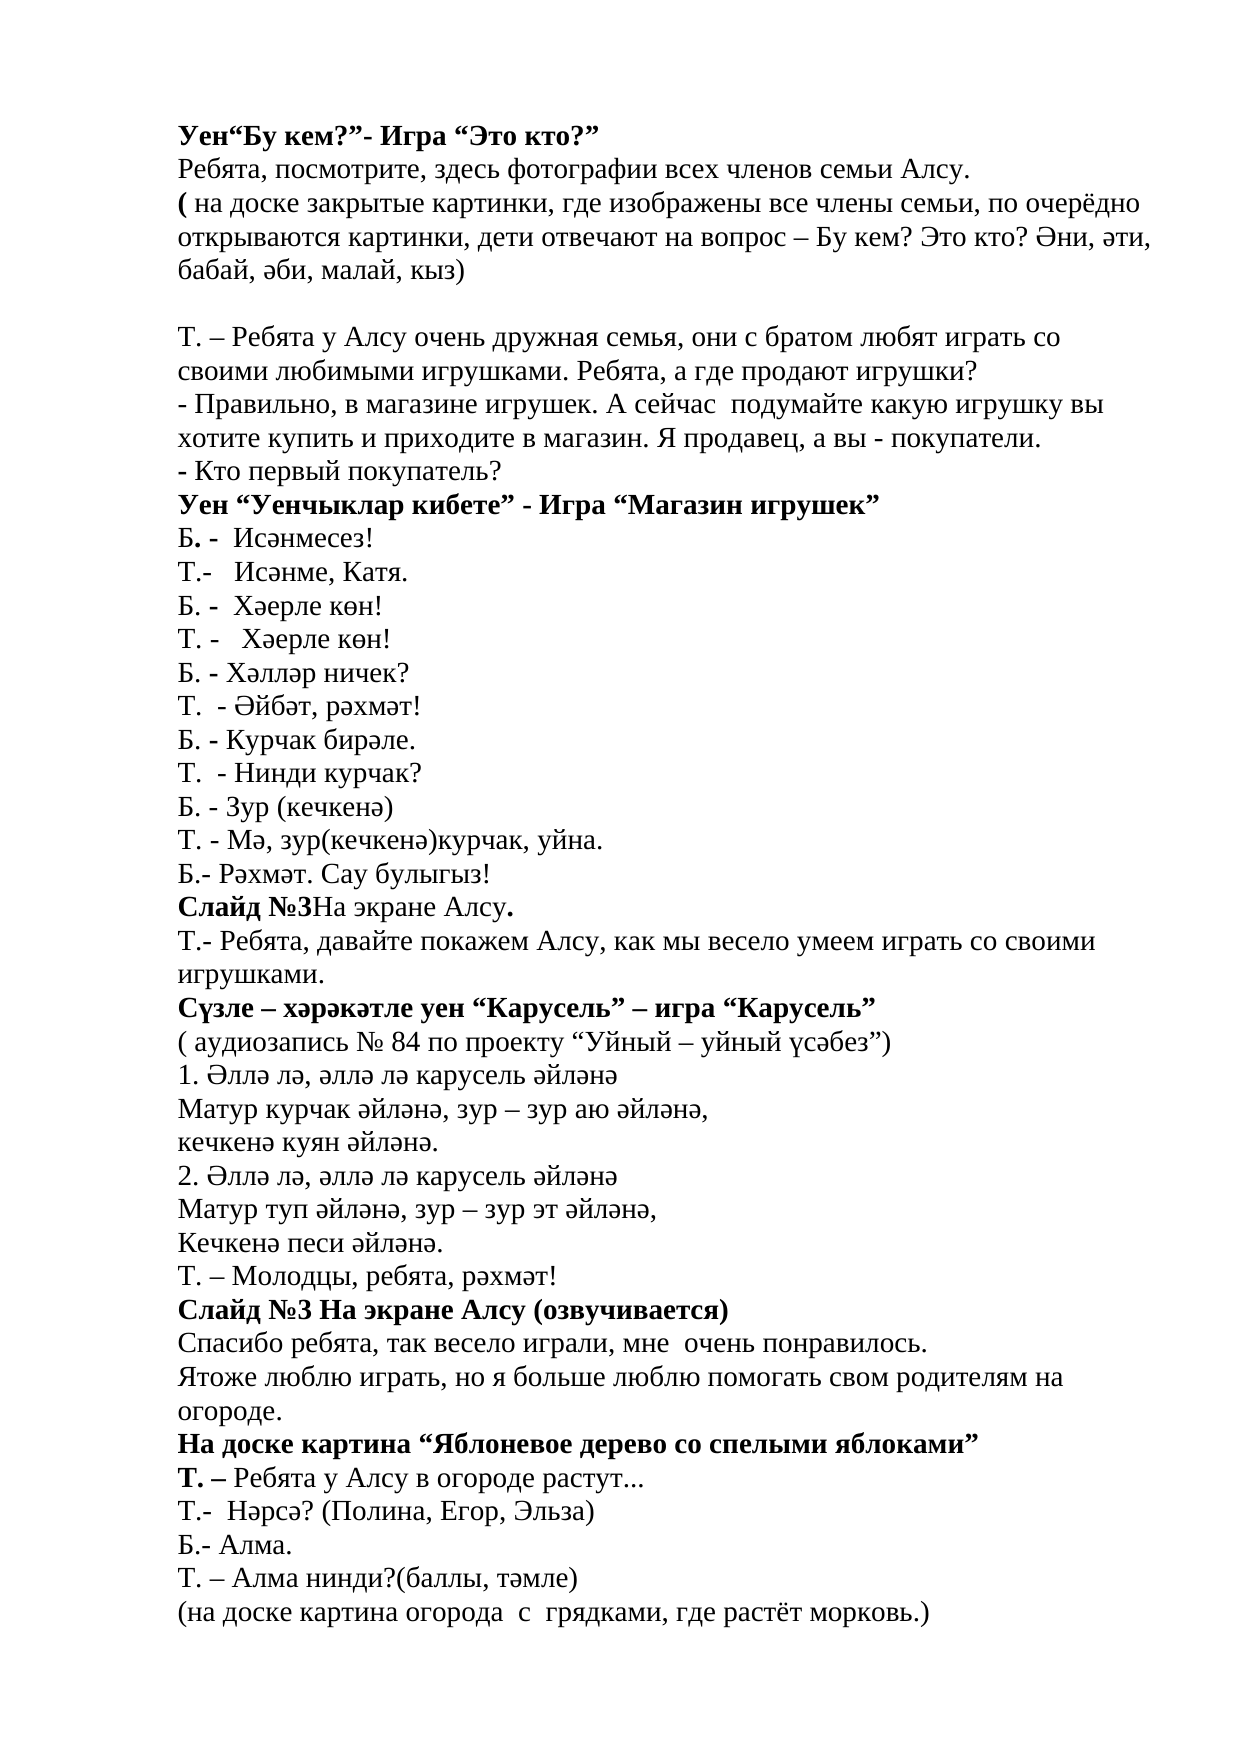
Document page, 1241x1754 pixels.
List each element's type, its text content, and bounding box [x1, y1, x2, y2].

text 2. Әллә лә, әллә лә карусель әйләнә [177, 1158, 1152, 1191]
text (на доске картина огорода с грядками, где растёт морковь.) [177, 1594, 1152, 1627]
text Т. - Нинди курчак? [177, 755, 1152, 789]
text Б. - Хәерле көн! [177, 588, 1152, 621]
text Б.- Рәхмәт. Сау булыгыз! [177, 856, 1152, 889]
text Т. – Ребята у Алсу очень дружная семья, они с братом любят играть со своими любимыми игрушками. Ребята, а где продают игрушки? [177, 319, 1152, 386]
text Т. – Молодцы, ребята, рәхмәт! [177, 1258, 1152, 1292]
text ( аудиозапись № 84 по проекту “Уйный – уйный үсәбез”) [177, 1024, 1152, 1057]
text Б.- Алма. [177, 1527, 1152, 1560]
text Т. – Алма нинди?(баллы, тәмле) [177, 1560, 1152, 1594]
text Т.- Исәнме, Катя. [177, 554, 1152, 588]
text - Кто первый покупатель? [177, 453, 1152, 487]
text Б. - Зур (кечкенә) [177, 789, 1152, 822]
text Т. – Ребята у Алсу в огороде растут... [177, 1460, 1152, 1493]
text Сүзле – хәрәкәтле уен “Карусель” – игра “Карусель” [177, 990, 1152, 1024]
text Т.- Ребята, давайте покажем Алсу, как мы весело умеем играть со своими игрушками. [177, 923, 1152, 990]
text Ятоже люблю играть, но я больше люблю помогать свом родителям на огороде. [177, 1359, 1152, 1426]
text На доске картина “Яблоневое дерево со спелыми яблоками” [177, 1426, 1152, 1460]
text Матур туп әйләнә, зур – зур эт әйләнә, [177, 1191, 1152, 1225]
text Спасибо ребята, так весело играли, мне очень понравилось. [177, 1326, 1152, 1359]
text Ребята, посмотрите, здесь фотографии всех членов семьи Алсу. [177, 152, 1152, 185]
text Слайд №3На экране Алсу. [177, 889, 1152, 923]
text Кечкенә песи әйләнә. [177, 1225, 1152, 1258]
text Т.- Нәрсә? (Полина, Егор, Эльза) [177, 1493, 1152, 1527]
text Матур курчак әйләнә, зур – зур аю әйләнә, [177, 1091, 1152, 1124]
text Т. - Мә, зур(кечкенә)курчак, уйна. [177, 822, 1152, 856]
text ( на доске закрытые картинки, где изображены все члены семьи, по очерёдно открываются картинки, дети отвечают на вопрос – Бу кем? Это кто? Әни, әти, бабай, әби, малай, кыз) [177, 185, 1152, 286]
text 1. Әллә лә, әллә лә карусель әйләнә [177, 1057, 1152, 1091]
text - Правильно, в магазине игрушек. А сейчас подумайте какую игрушку вы хотите купить и приходите в магазин. Я продавец, а вы - покупатели. [177, 386, 1152, 453]
text Б. - Хәлләр ничек? [177, 655, 1152, 688]
text Уен“Бу кем?”- Игра “Это кто?” [177, 118, 1152, 152]
text кечкенә куян әйләнә. [177, 1124, 1152, 1158]
text Т. - Әйбәт, рәхмәт! [177, 688, 1152, 722]
text Т. - Хәерле көн! [177, 621, 1152, 655]
text Б. - Исәнмесез! [177, 521, 1152, 554]
text Уен “Уенчыклар кибете” - Игра “Магазин игрушек” [177, 487, 1152, 521]
text Слайд №3 На экране Алсу (озвучивается) [177, 1292, 1152, 1326]
text Б. - Курчак бирәле. [177, 722, 1152, 755]
